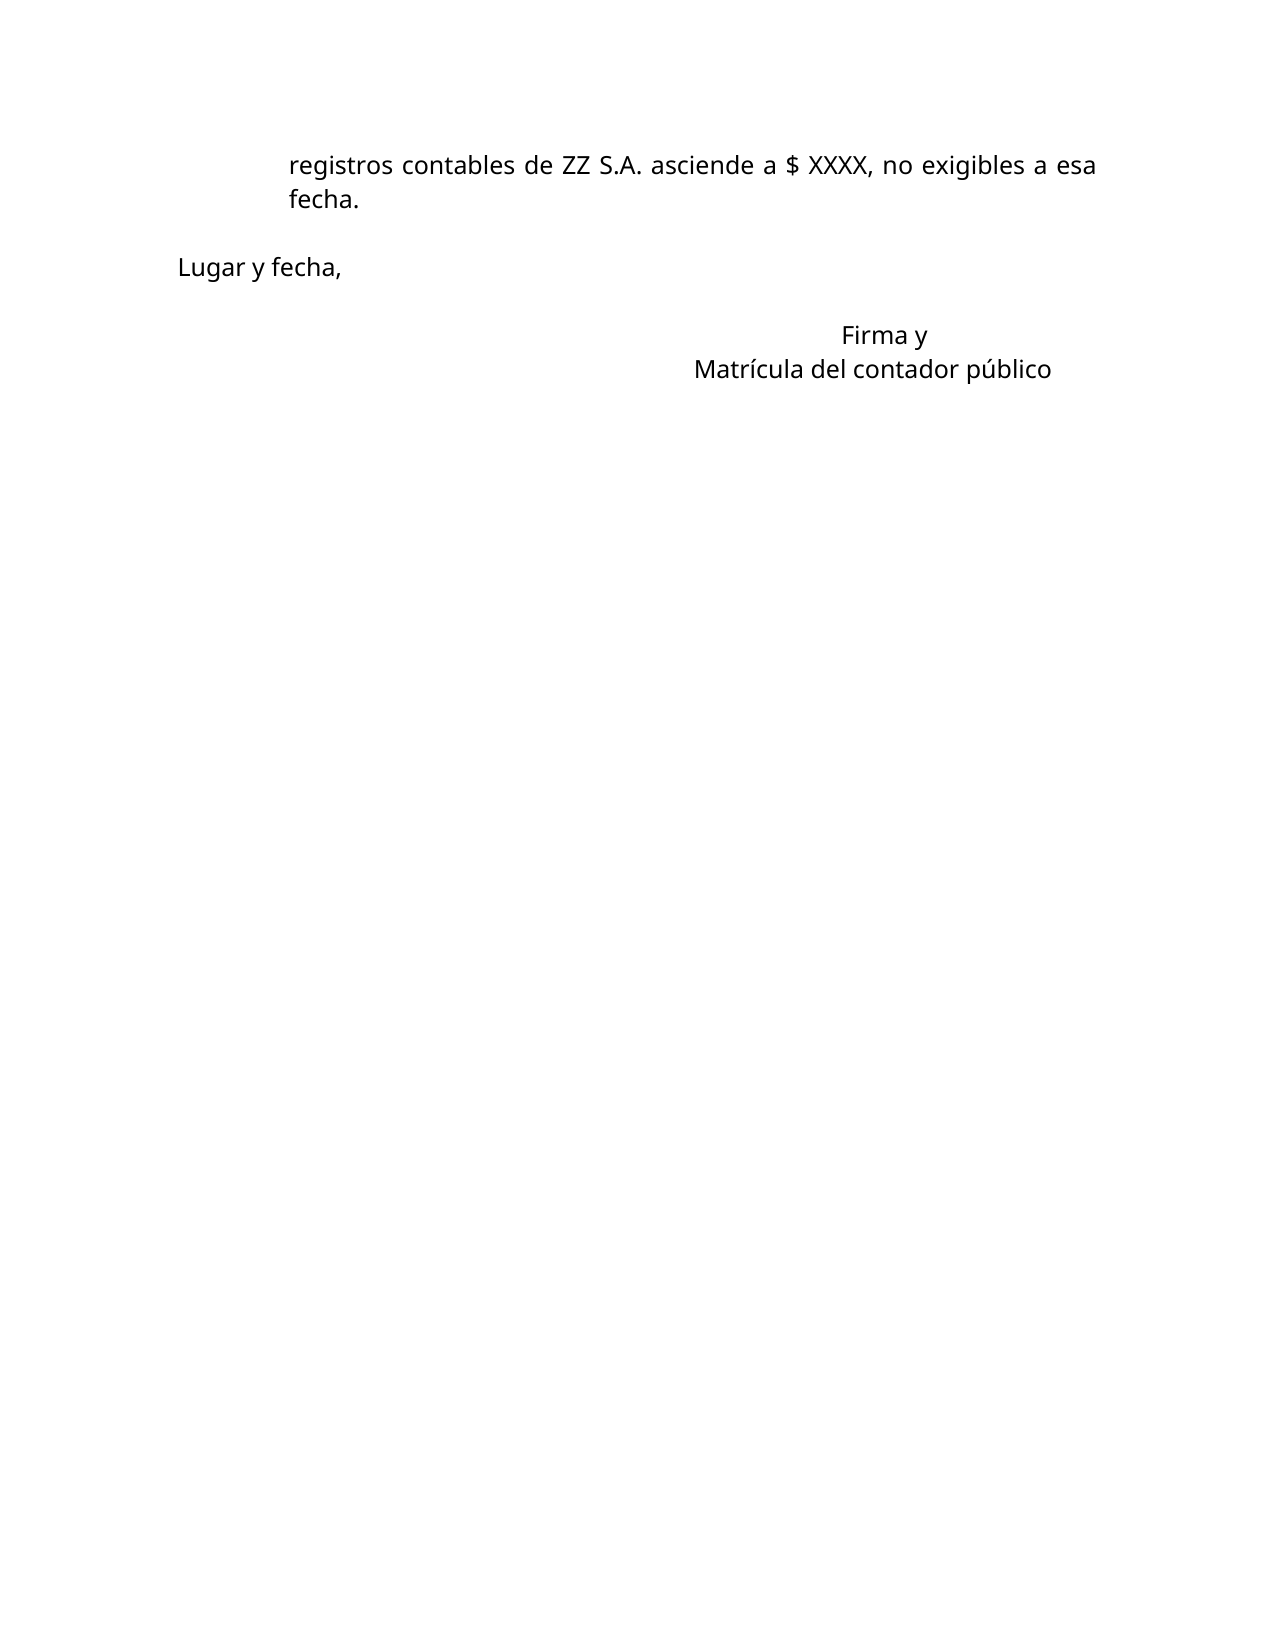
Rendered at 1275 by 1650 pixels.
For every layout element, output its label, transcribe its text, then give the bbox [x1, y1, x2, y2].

text Matrícula del contador público [177, 352, 1098, 386]
text Firma y [177, 318, 1098, 352]
text Lugar y fecha, [177, 250, 1098, 284]
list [251, 148, 1098, 216]
